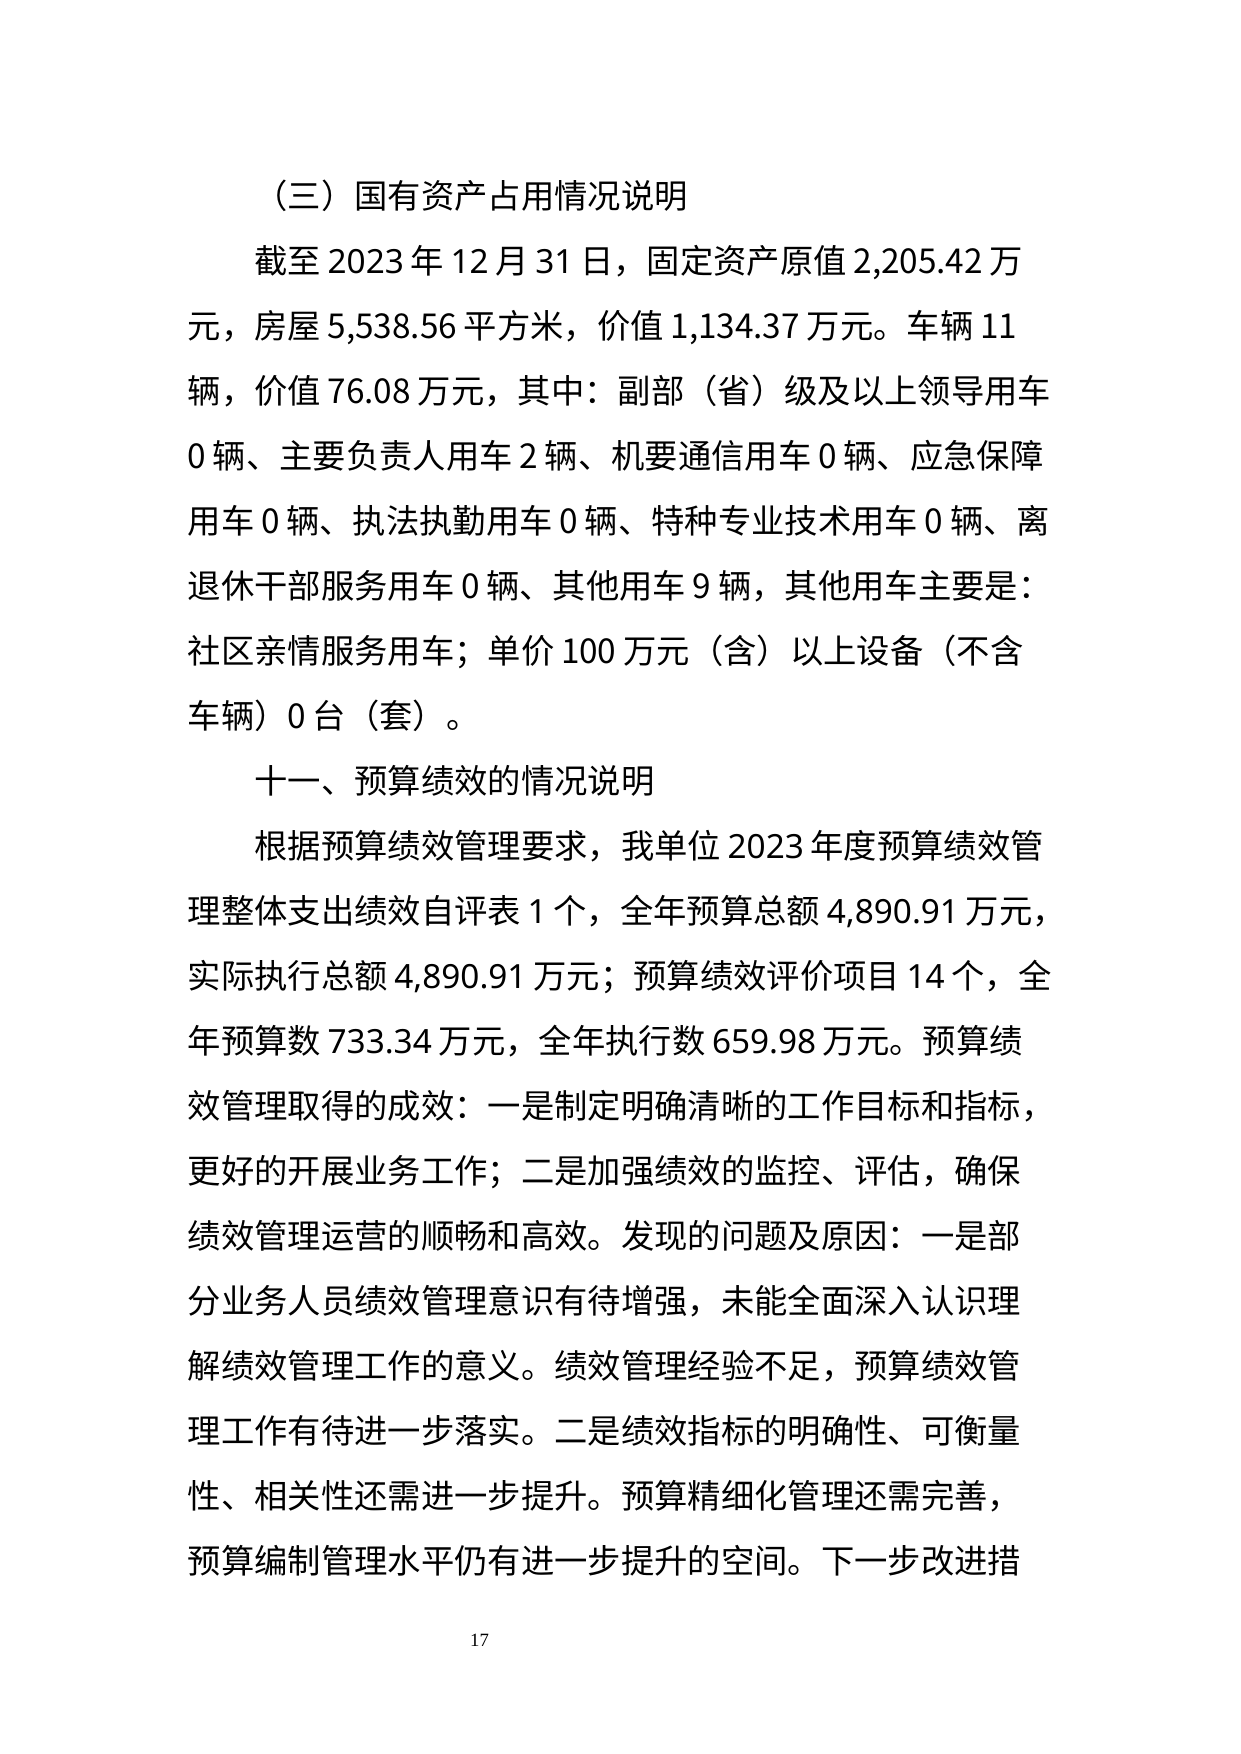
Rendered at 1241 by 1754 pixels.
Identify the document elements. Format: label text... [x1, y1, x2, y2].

text 截至2023年12月31日，固定资产原值2,205.42万元，房屋5,538.56平方米，价值1,134.37万元。车辆11辆，价值76.08万元，其中：副部（省）级及以上领导用车0辆、主要负责人用车2辆、机要通信用车0辆、应急保障用车0辆、执法执勤用车0辆、特种专业技术用车0辆、离退休干部服务用车0辆、其他用车9辆，其他用车主要是：社区亲情服务用车；单价100万元（含）以上设备（不含车辆）0台（套）。 [187, 227, 1053, 747]
text 十一、预算绩效的情况说明 [187, 747, 1053, 812]
text （三）国有资产占用情况说明 [187, 162, 1053, 227]
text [187, 812, 1053, 1592]
